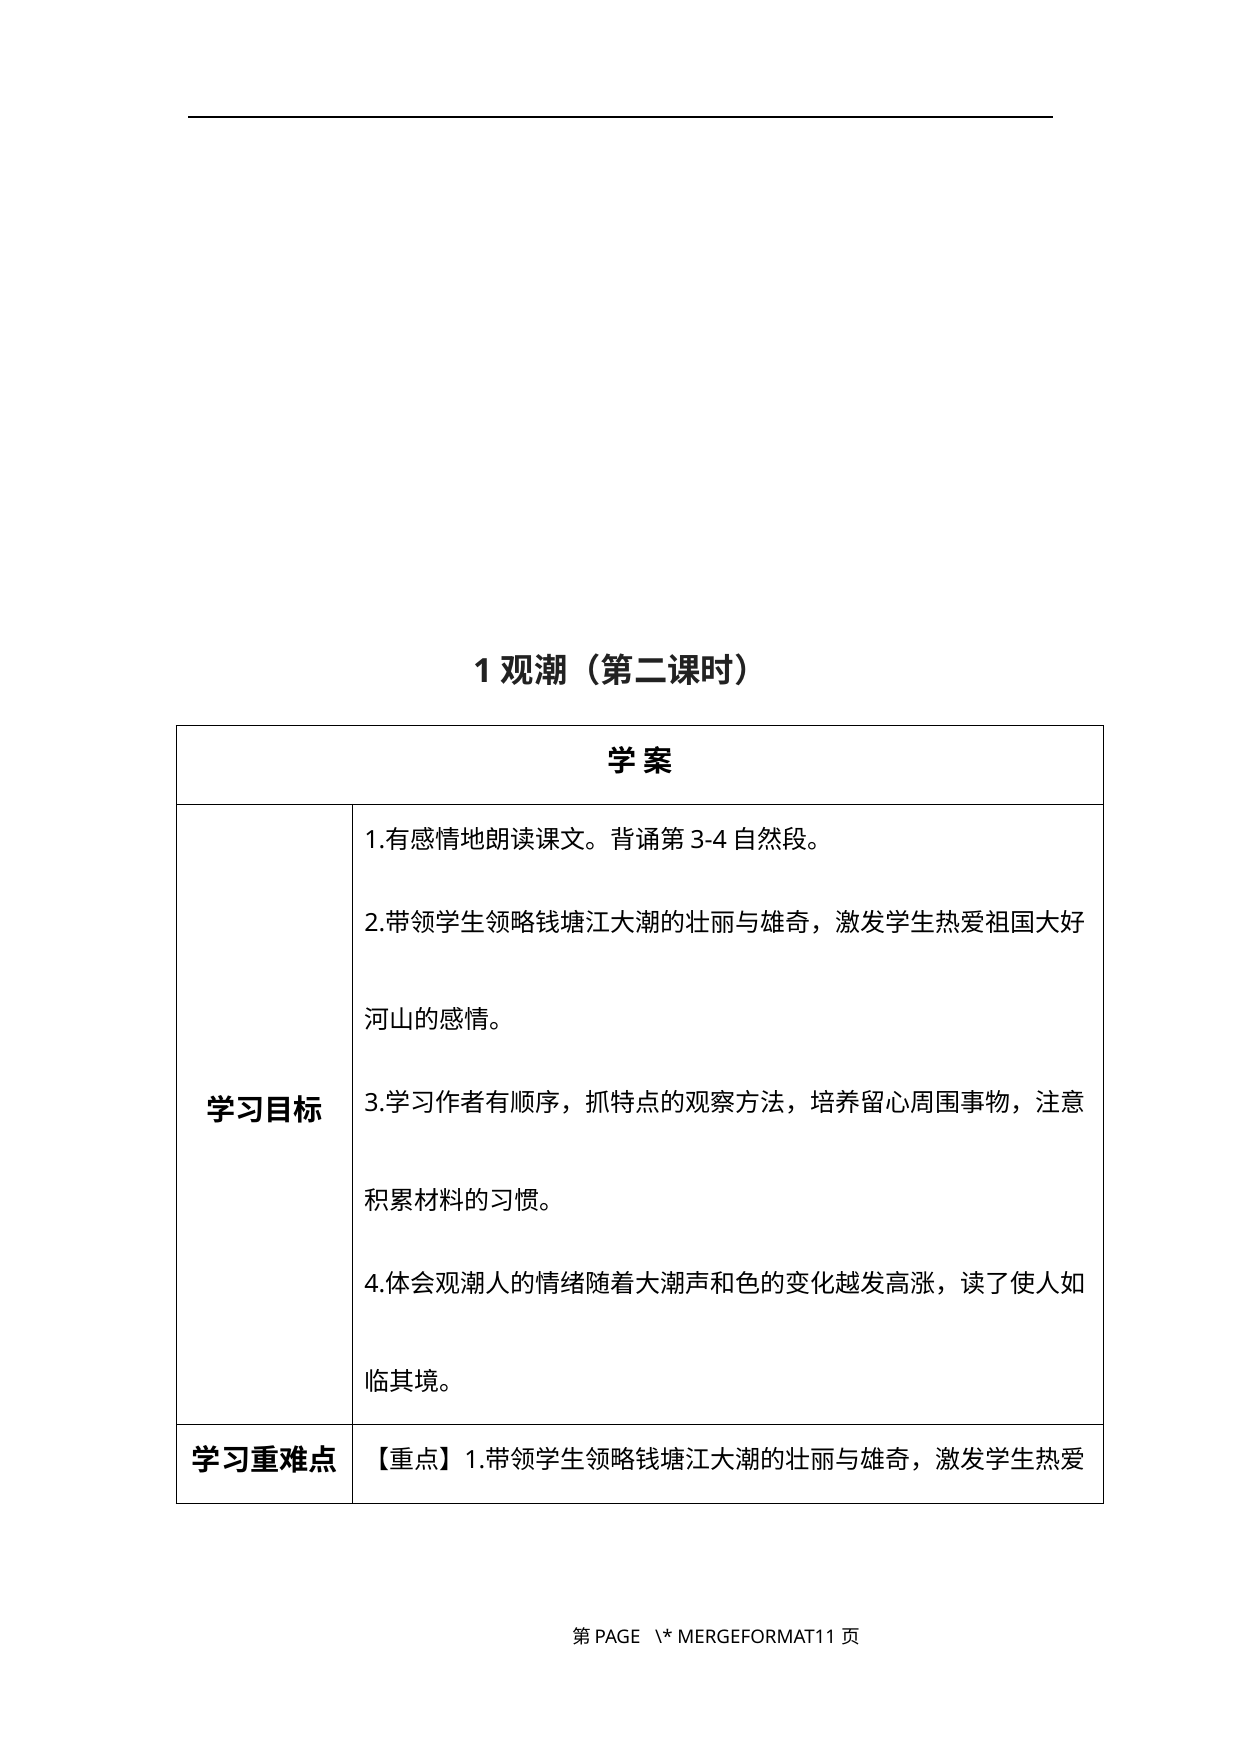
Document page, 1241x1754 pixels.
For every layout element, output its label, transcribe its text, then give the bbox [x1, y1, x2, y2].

table_cell 学习重难点 [177, 1425, 352, 1503]
table_header 学 案 [177, 726, 1103, 804]
table_cell 1.有感情地朗读课文。背诵第3-4自然段。 2.带领学生领略钱塘江大潮的壮丽与雄奇，激发学生热爱祖国大好河山的感情。 3.学习作者有顺序，抓特点的观察方法，培养留心周围事物，注意积累材料的习惯。 4.体会观潮人的情绪随着大潮声和色的变化越发高涨，读了使人如临其境。 [353, 805, 1103, 1424]
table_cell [353, 1425, 1103, 1503]
table_cell 学习目标 [177, 805, 352, 1424]
text 1 观潮（第二课时） [187, 636, 1053, 701]
